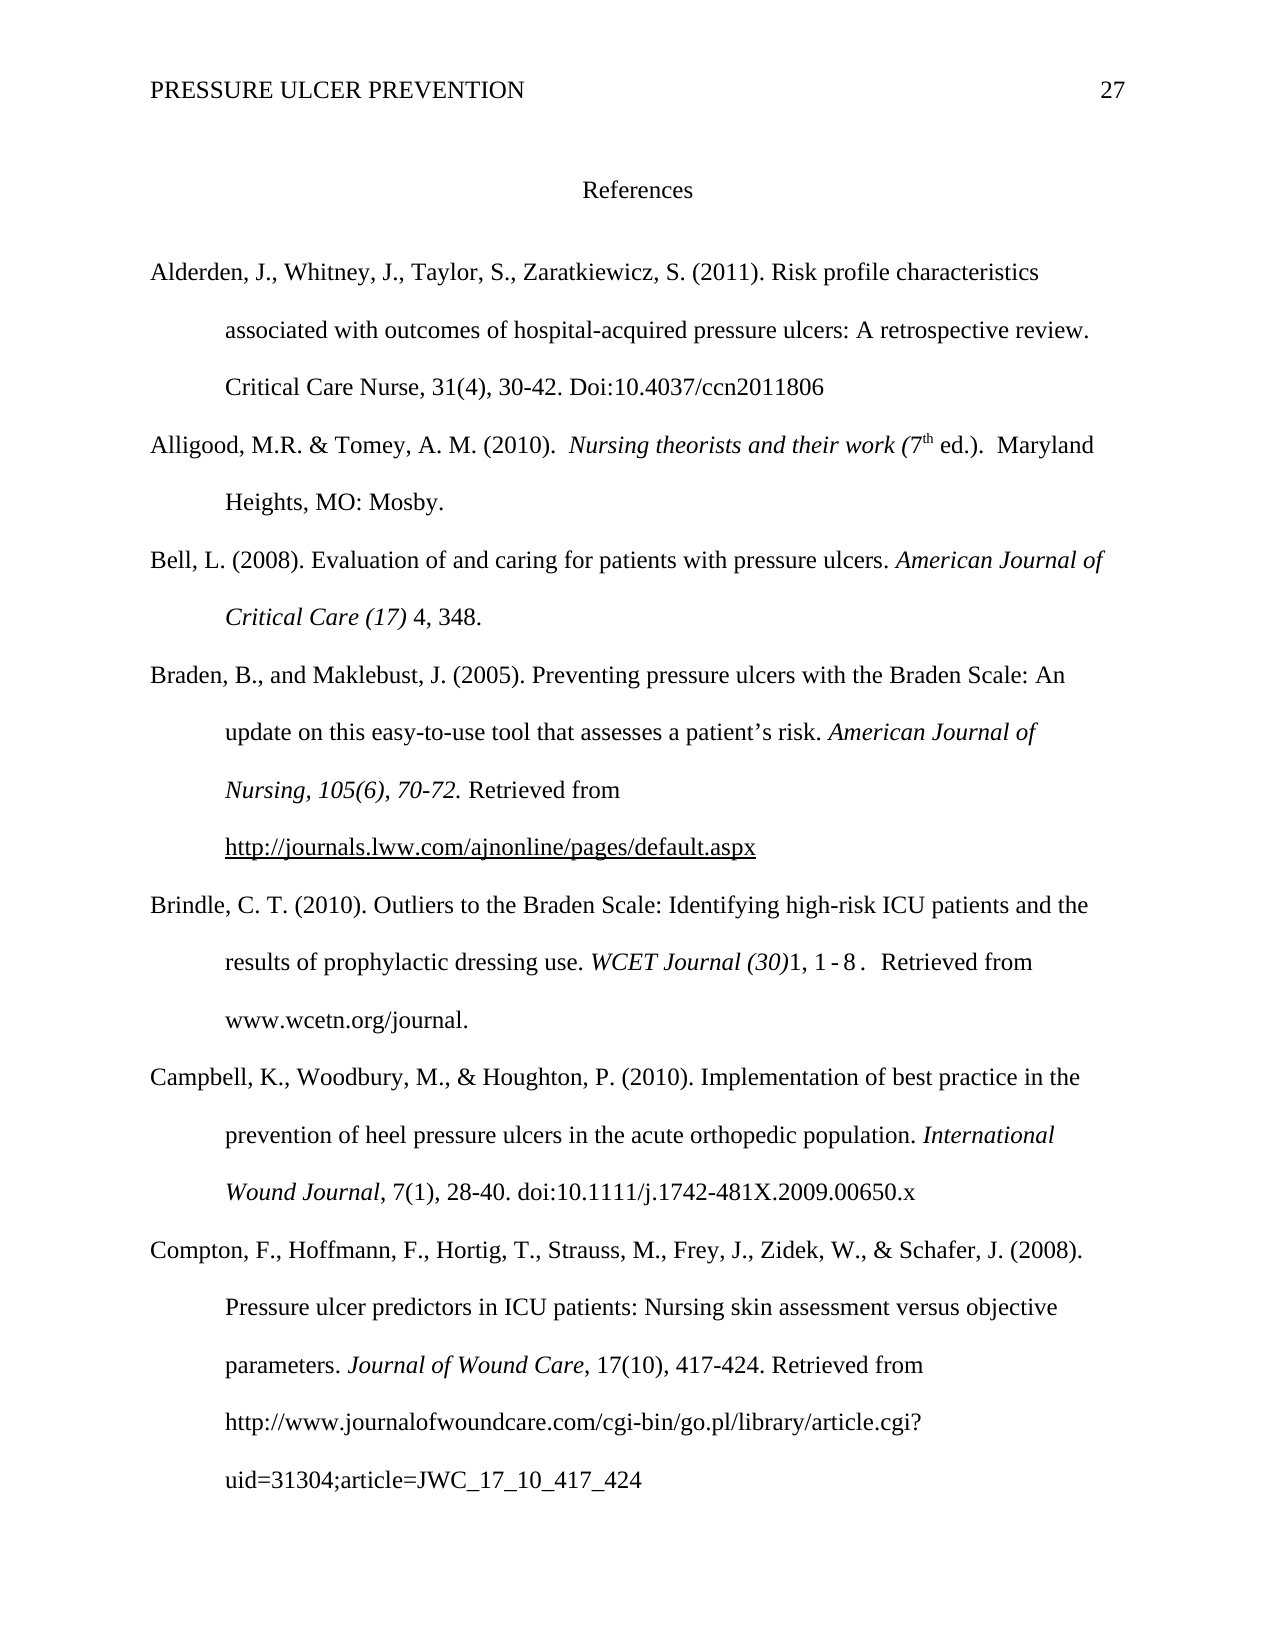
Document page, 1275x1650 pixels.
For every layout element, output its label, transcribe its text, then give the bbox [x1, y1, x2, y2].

text Braden, B., and Maklebust, J. (2005). Preventing pressure ulcers with the Braden Scale: An update on this easy-to-use tool that assesses a patient’s risk. American Journal of Nursing, 105(6), 70-72. Retrieved from http://journals.lww.com/ajnonline/pages/default.aspx [150, 660, 1125, 861]
text Alligood, M.R. & Tomey, A. M. (2010). Nursing theorists and their work (7th ed.). Maryland Heights, MO: Mosby. [150, 430, 1125, 516]
text Bell, L. (2008). Evaluation of and caring for patients with pressure ulcers. American Journal of Critical Care (17) 4, 348. [150, 545, 1125, 631]
text Compton, F., Hoffmann, F., Hortig, T., Strauss, M., Frey, J., Zidek, W., & Schafer, J. (2008). Pressure ulcer predictors in ICU patients: Nursing skin assessment versus objective parameters. Journal of Wound Care, 17(10), 417-424. Retrieved from http://www.journalofwoundcare.com/cgi-bin/go.pl/library/article.cgi?uid=31304;article=JWC_17_10_417_424 [150, 1235, 1125, 1494]
text Campbell, K., Woodbury, M., & Houghton, P. (2010). Implementation of best practice in the prevention of heel pressure ulcers in the acute orthopedic population. International Wound Journal, 7(1), 28-40. doi:10.1111/j.1742-481X.2009.00650.x [150, 1062, 1125, 1206]
text References [150, 175, 1125, 204]
text Alderden, J., Whitney, J., Taylor, S., Zaratkiewicz, S. (2011). Risk profile characteristics associated with outcomes of hospital-acquired pressure ulcers: A retrospective review. Critical Care Nurse, 31(4), 30-42. Doi:10.4037/ccn2011806 [150, 257, 1125, 401]
text Brindle, C. T. (2010). Outliers to the Braden Scale: Identifying high-risk ICU patients and the results of prophylactic dressing use. WCET Journal (30)1, 1-8. Retrieved from www.wcetn.org/journal. [150, 890, 1125, 1034]
